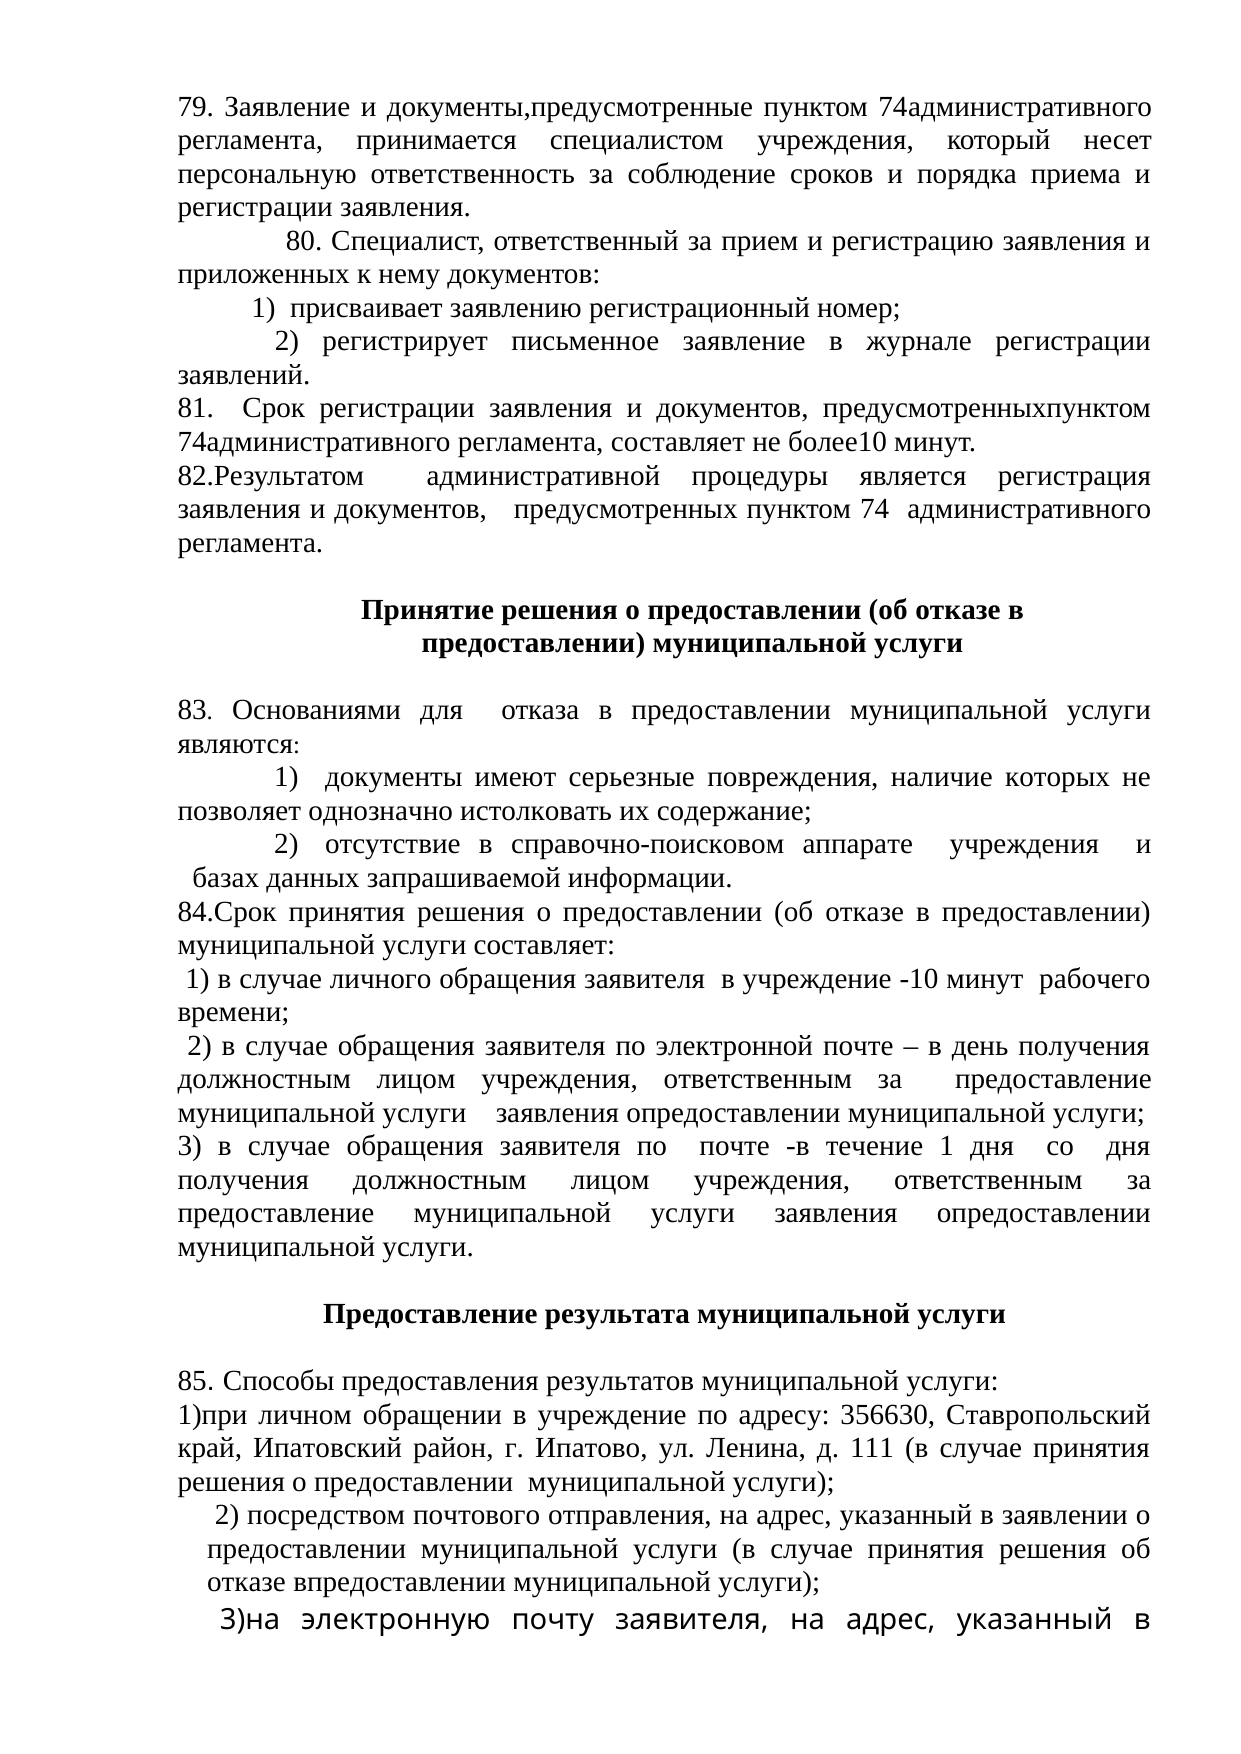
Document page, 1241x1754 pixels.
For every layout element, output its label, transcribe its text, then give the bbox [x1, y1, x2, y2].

list 2) посредством почтового отправления, на адрес, указанный в заявлении о предоставлении муниципальной услуги (в случае принятия решения об отказе впредоставлении муниципальной услуги); [207, 1497, 1152, 1598]
text 2) регистрирует письменное заявление в журнале регистрации заявлений. [177, 323, 1152, 391]
text 1) в случае личного обращения заявителя в учреждение -10 минут рабочего времени; [177, 961, 1152, 1028]
text 84.Срок принятия решения о предоставлении (об отказе в предоставлении) муниципальной услуги составляет: [177, 894, 1152, 961]
text 83. Основаниями для отказа в предоставлении муниципальной услуги являются: [177, 692, 1152, 759]
text предоставлении) муниципальной услуги [177, 625, 1152, 659]
text Предоставление результата муниципальной услуги [177, 1296, 1152, 1330]
text 85. Способы предоставления результатов муниципальной услуги: [177, 1363, 1152, 1397]
text 2) в случае обращения заявителя по электронной почте – в день получения должностным лицом учреждения, ответственным за предоставление муниципальной услуги заявления опредоставлении муниципальной услуги; [177, 1028, 1152, 1128]
text 1)при личном обращении в учреждение по адресу: 356630, Ставропольский край, Ипатовский район, г. Ипатово, ул. Ленина, д. 111 (в случае принятия решения о предоставлении муниципальной услуги); [177, 1397, 1152, 1497]
text Принятие решения о предоставлении (об отказе в [177, 592, 1152, 625]
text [177, 1598, 1152, 1638]
text 81. Срок регистрации заявления и документов, предусмотренныхпунктом 74административного регламента, составляет не более10 минут. [177, 391, 1152, 458]
text 79. Заявление и документы,предусмотренные пунктом 74административного регламента, принимается специалистом учреждения, который несет персональную ответственность за соблюдение сроков и порядка приема и регистрации заявления. [177, 89, 1152, 223]
text 3) в случае обращения заявителя по почте -в течение 1 дня со дня получения должностным лицом учреждения, ответственным за предоставление муниципальной услуги заявления опредоставлении муниципальной услуги. [177, 1128, 1152, 1263]
list отсутствие в справочно-поисковом аппарате учреждения и базах данных запрашиваемой информации. [192, 827, 1152, 894]
list документы имеют серьезные повреждения, наличие которых не позволяет однозначно истолковать их содержание; [177, 759, 1152, 827]
text 1) присваивает заявлению регистрационный номер; [177, 290, 1152, 323]
text 82.Результатом административной процедуры является регистрация заявления и документов, предусмотренных пунктом 74 административного регламента. [177, 458, 1152, 558]
text 80. Специалист, ответственный за прием и регистрацию заявления и приложенных к нему документов: [177, 223, 1152, 290]
